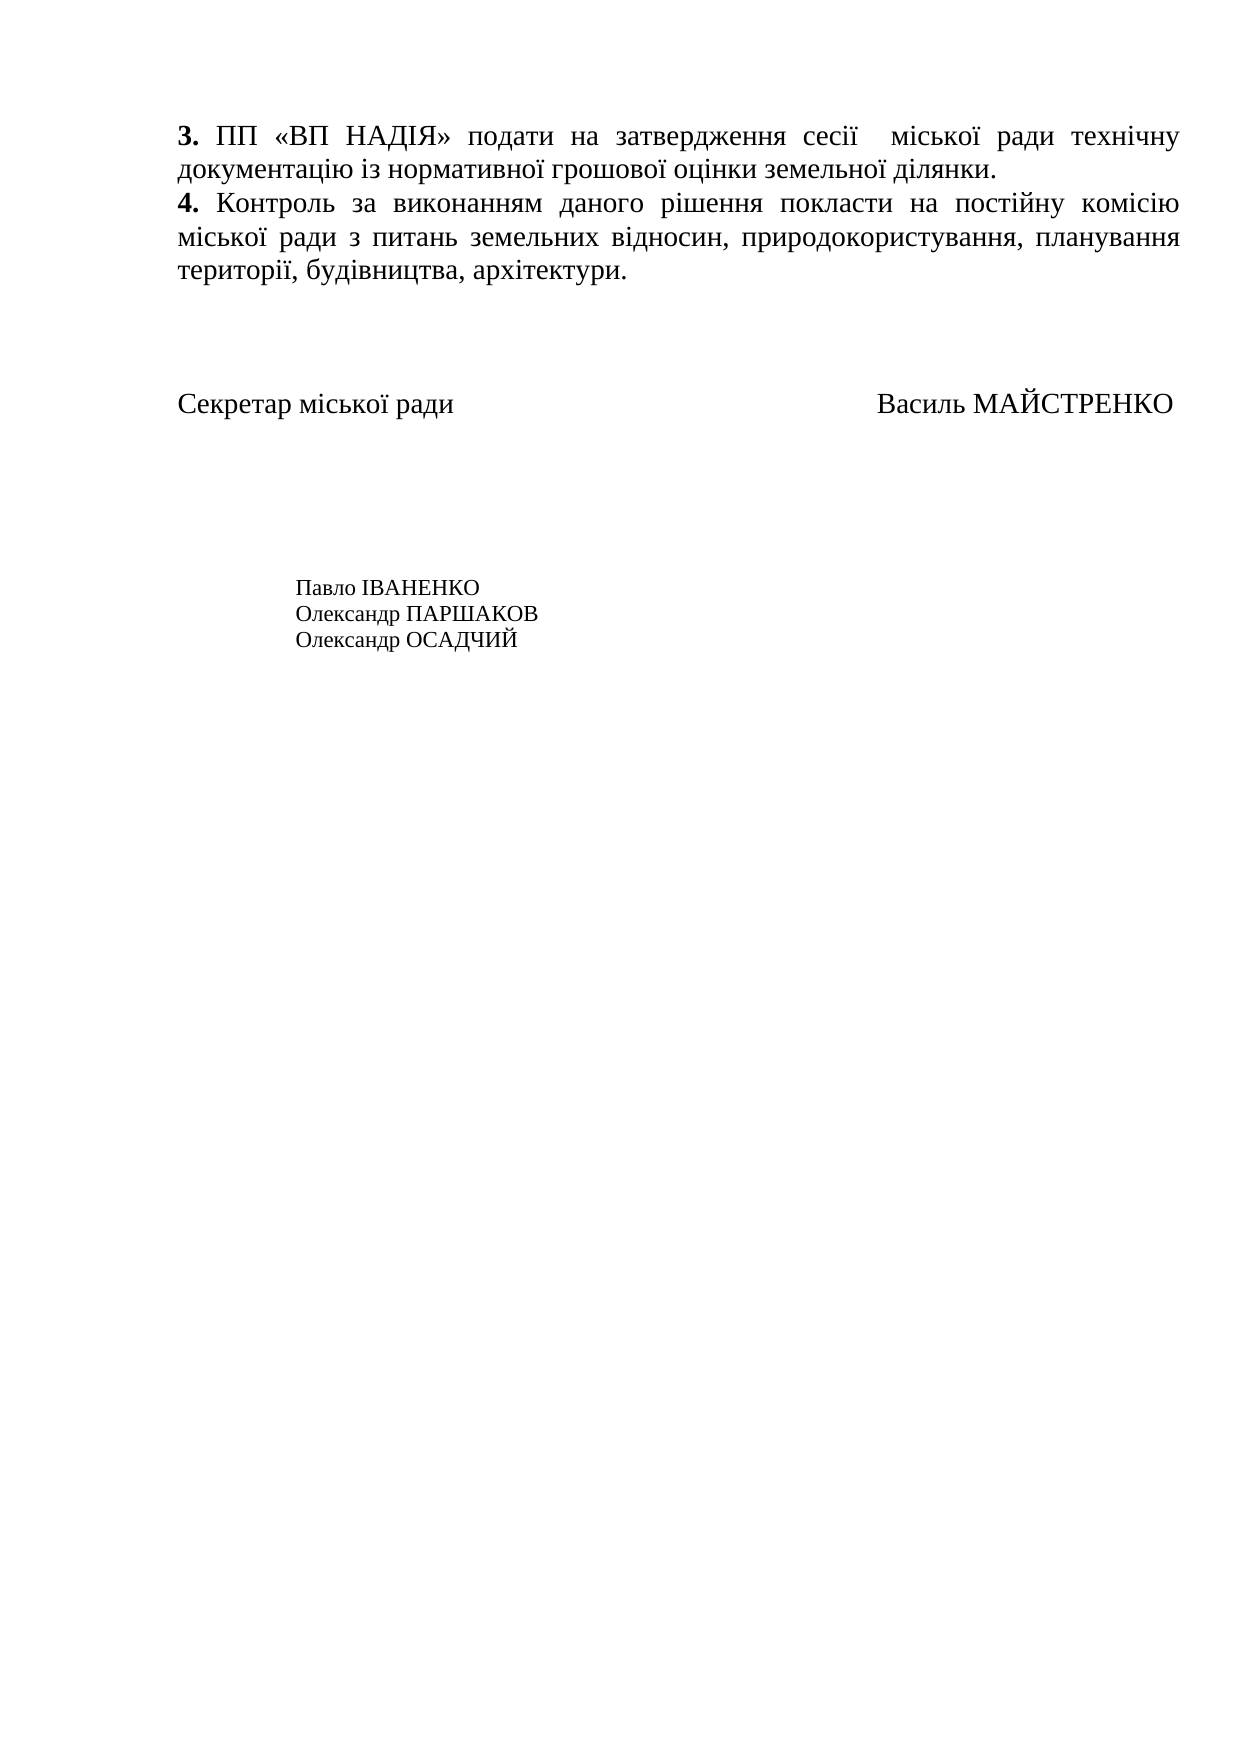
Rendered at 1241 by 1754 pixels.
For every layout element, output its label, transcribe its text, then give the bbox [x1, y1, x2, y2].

text Павло ІВАНЕНКО [295, 574, 1181, 600]
text Олександр ПАРШАКОВ [295, 600, 1181, 627]
text Секретар міської ради Василь МАЙСТРЕНКО [177, 386, 1181, 420]
text Олександр ОСАДЧИЙ [295, 627, 1181, 653]
text 4. Контроль за виконанням даного рішення покласти на постійну комісію міської ради з питань земельних відносин, природокористування, планування території, будівництва, архітектури. [177, 185, 1181, 286]
text 3. ПП «ВП НАДІЯ» подати на затвердження сесії міської ради технічну документацію із нормативної грошової оцінки земельної ділянки. [177, 118, 1181, 185]
